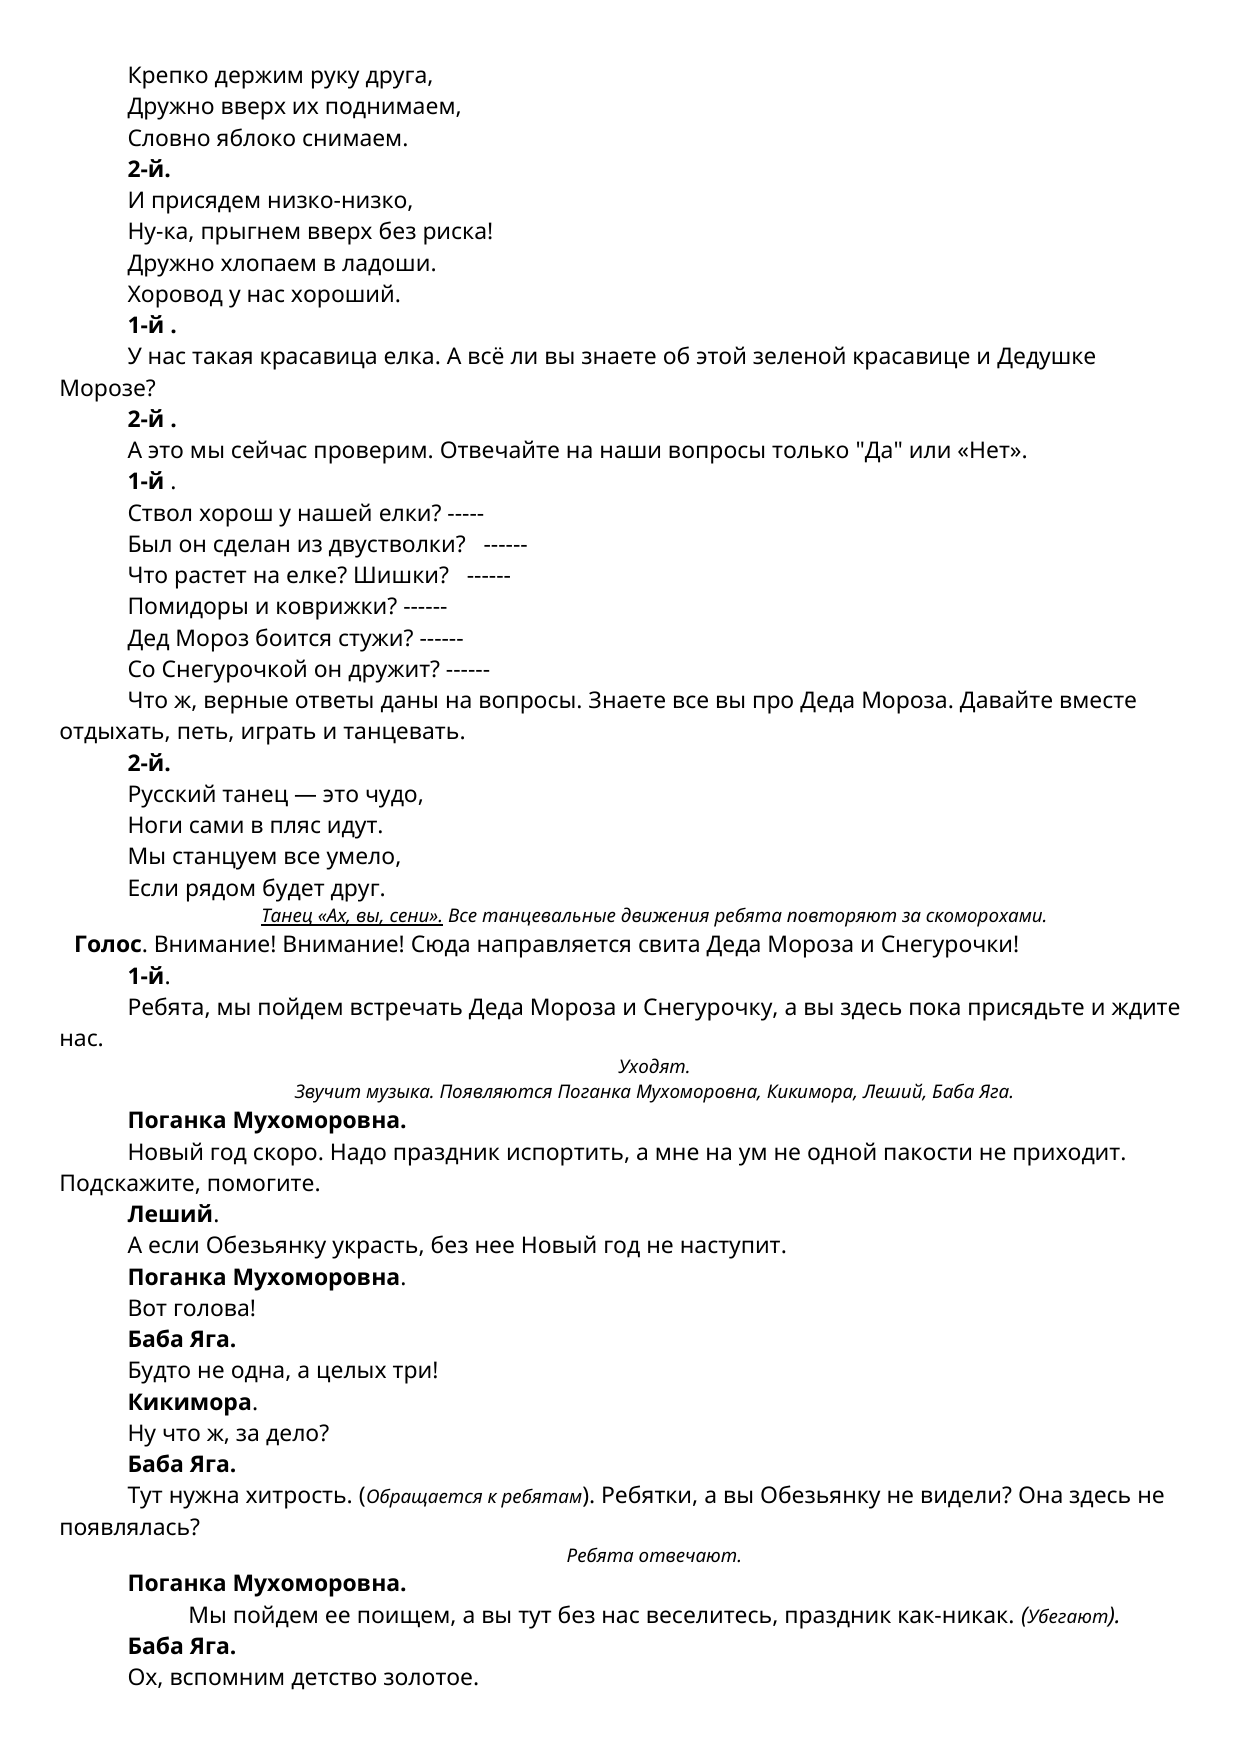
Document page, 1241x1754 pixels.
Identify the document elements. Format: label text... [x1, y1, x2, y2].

text Русский танец — это чудо, [59, 778, 1181, 809]
text Звучит музыка. Появляются Поганка Мухоморовна, Кикимора, Леший, Баба Яга. [59, 1079, 1181, 1104]
text Леший. [59, 1198, 1181, 1229]
text Баба Яга. [59, 1323, 1181, 1354]
text Кикимора. [59, 1386, 1181, 1417]
text 1-й . [59, 465, 1181, 497]
text Словно яблоко снимаем. [59, 122, 1181, 153]
text Был он сделан из двустволки? ------ [59, 528, 1181, 559]
text Новый год скоро. Надо праздник испортить, а мне на ум не одной пакости не приходит. Подскажите, помогите. [59, 1136, 1181, 1198]
text Дед Мороз боится стужи? ------ [59, 622, 1181, 653]
text Дружно хлопаем в ладоши. [59, 247, 1181, 278]
text И присядем низко-низко, [59, 184, 1181, 215]
text Ребята, мы пойдем встречать Деда Мороза и Снегурочку, а вы здесь пока присядьте и ждите нас. [59, 991, 1181, 1053]
text Поганка Мухоморовна. [59, 1104, 1181, 1136]
text Поганка Мухоморовна. [59, 1261, 1181, 1292]
text Ох, вспомним детство золотое. [59, 1661, 1181, 1692]
text Уходят. [59, 1053, 1181, 1079]
text 2-й. [59, 153, 1181, 184]
text Крепко держим руку друга, [59, 59, 1181, 90]
text 2-й . [59, 403, 1181, 434]
text Будто не одна, а целых три! [59, 1354, 1181, 1386]
text Что растет на елке? Шишки? ------ [59, 559, 1181, 590]
text Ну что ж, за дело? [59, 1417, 1181, 1448]
text Тут нужна хитрость. (Обращается к ребятам). Ребятки, а вы Обезьянку не видели? Она здесь не появлялась? [59, 1479, 1181, 1542]
text А если Обезьянку украсть, без нее Новый год не наступит. [59, 1229, 1181, 1261]
text Ноги сами в пляс идут. [59, 809, 1181, 840]
text Танец «Ах, вы, сени». Все танцевальные движения ребята повторяют за скоморохами. [59, 903, 1181, 928]
text Что ж, верные ответы даны на вопросы. Знаете все вы про Деда Мороза. Давайте вместе отдыхать, петь, играть и танцевать. [59, 684, 1181, 747]
text Со Снегурочкой он дружит? ------ [59, 653, 1181, 684]
text 1-й . [59, 309, 1181, 340]
text Дружно вверх их поднимаем, [59, 90, 1181, 122]
text Мы станцуем все умело, [59, 840, 1181, 872]
text Вот голова! [59, 1292, 1181, 1323]
text Ребята отвечают. [59, 1542, 1181, 1567]
text 1-й. [59, 959, 1181, 991]
text Ствол хорош у нашей елки? ----- [59, 497, 1181, 528]
text Помидоры и коврижки? ------ [59, 590, 1181, 622]
text Голос. Внимание! Внимание! Сюда направляется свита Деда Мороза и Снегурочки! [59, 928, 1181, 959]
text Мы пойдем ее поищем, а вы тут без нас веселитесь, праздник как-никак. (Убегают). [59, 1599, 1181, 1630]
text У нас такая красавица елка. А всё ли вы знаете об этой зеленой красавице и Дедушке Морозе? [59, 340, 1181, 403]
text Поганка Мухоморовна. [59, 1567, 1181, 1599]
text 2-й. [59, 747, 1181, 778]
text Баба Яга. [59, 1448, 1181, 1479]
text Ну-ка, прыгнем вверх без риска! [59, 215, 1181, 247]
text Хоровод у нас хороший. [59, 278, 1181, 309]
text Баба Яга. [59, 1630, 1181, 1661]
text Если рядом будет друг. [59, 872, 1181, 903]
text А это мы сейчас проверим. Отвечайте на наши вопросы только "Да" или «Нет». [59, 434, 1181, 465]
